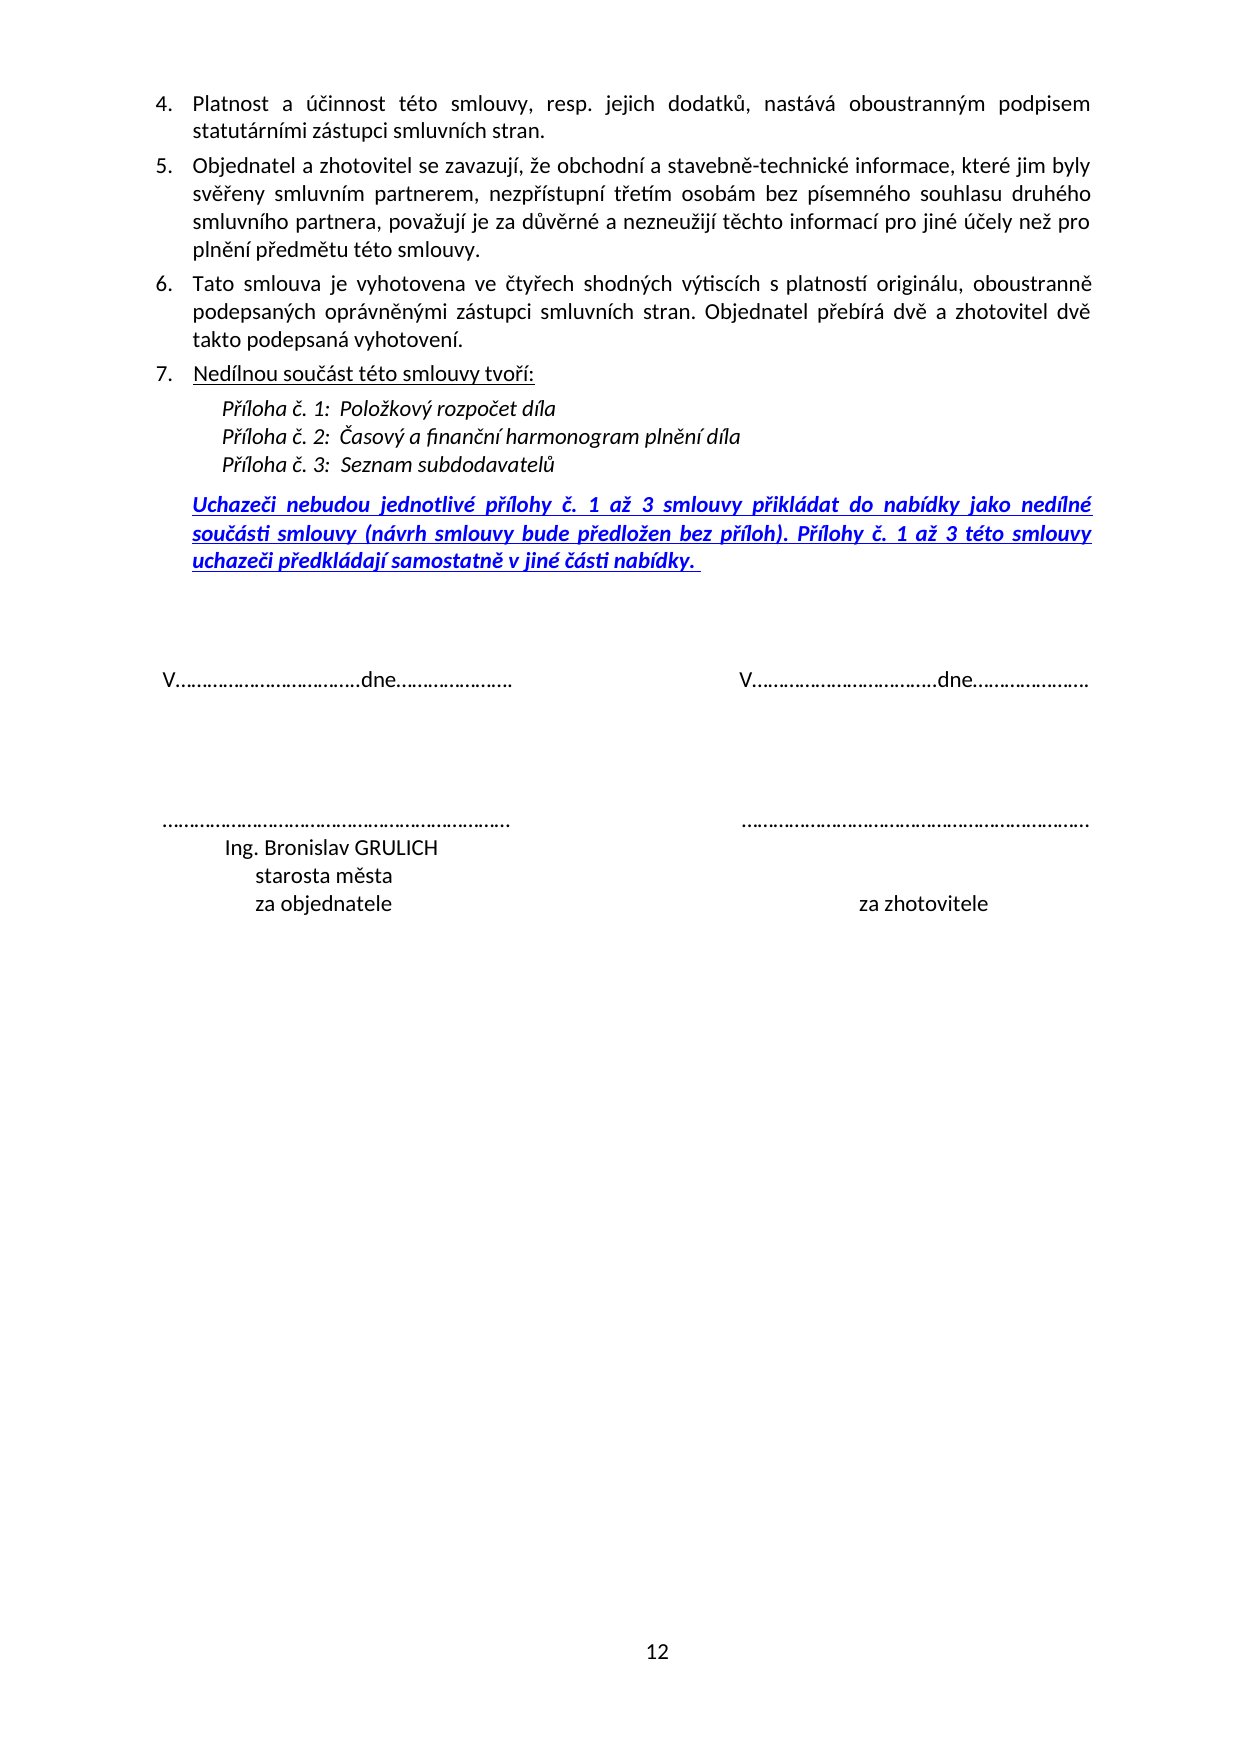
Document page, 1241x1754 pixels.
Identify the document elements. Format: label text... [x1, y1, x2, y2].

list Tato smlouva je vyhotovena ve čtyřech shodných výtiscích s platností originálu, oboustranně podepsaných oprávněnými zástupci smluvních stran. Objednatel přebírá dvě a zhotovitel dvě takto podepsaná vyhotovení. [155, 269, 1093, 353]
text Uchazeči nebudou jednotlivé přílohy č. 1 až 3 smlouvy přikládat do nabídky jako nedílné součásti smlouvy (návrh smlouvy bude předložen bez příloh). Přílohy č. 1 až 3 této smlouvy uchazeči předkládají samostatně v jiné části nabídky. [192, 516, 1093, 575]
text Příloha č. 1: Položkový rozpočet díla [207, 394, 1093, 422]
list Platnost a účinnost této smlouvy, resp. jejich dodatků, nastává oboustranným podpisem statutárními zástupci smluvních stran. [155, 89, 1093, 145]
text starosta města [162, 861, 1093, 889]
list Nedílnou součást této smlouvy tvoří: [148, 359, 1093, 388]
text V……………………………..dne…………………. V……………………………..dne…………………. [162, 665, 1093, 693]
text Příloha č. 3: Seznam subdodavatelů [207, 450, 1093, 478]
text Uchazeči nebudou jednotlivé přílohy č. 1 až 3 smlouvy přikládat do nabídky jako nedílné součásti smlouvy (návrh smlouvy bude předložen bez příloh). Přílohy č. 1 až 3 této smlouvy uchazeči předkládají samostatně v jiné části nabídky. [192, 491, 1093, 515]
text ………………………………………………………… ………………………………………………………… [162, 805, 1093, 833]
list Objednatel a zhotovitel se zavazují, že obchodní a stavebně-technické informace, které jim byly svěřeny smluvním partnerem, nezpřístupní třetím osobám bez písemného souhlasu druhého smluvního partnera, považují je za důvěrné a nezneužijí těchto informací pro jiné účely než pro plnění předmětu této smlouvy. [155, 151, 1093, 263]
text za objednatele za zhotovitele [162, 889, 1093, 917]
text Příloha č. 2: Časový a finanční harmonogram plnění díla [207, 422, 1093, 450]
text Ing. Bronislav GRULICH [162, 833, 1093, 861]
